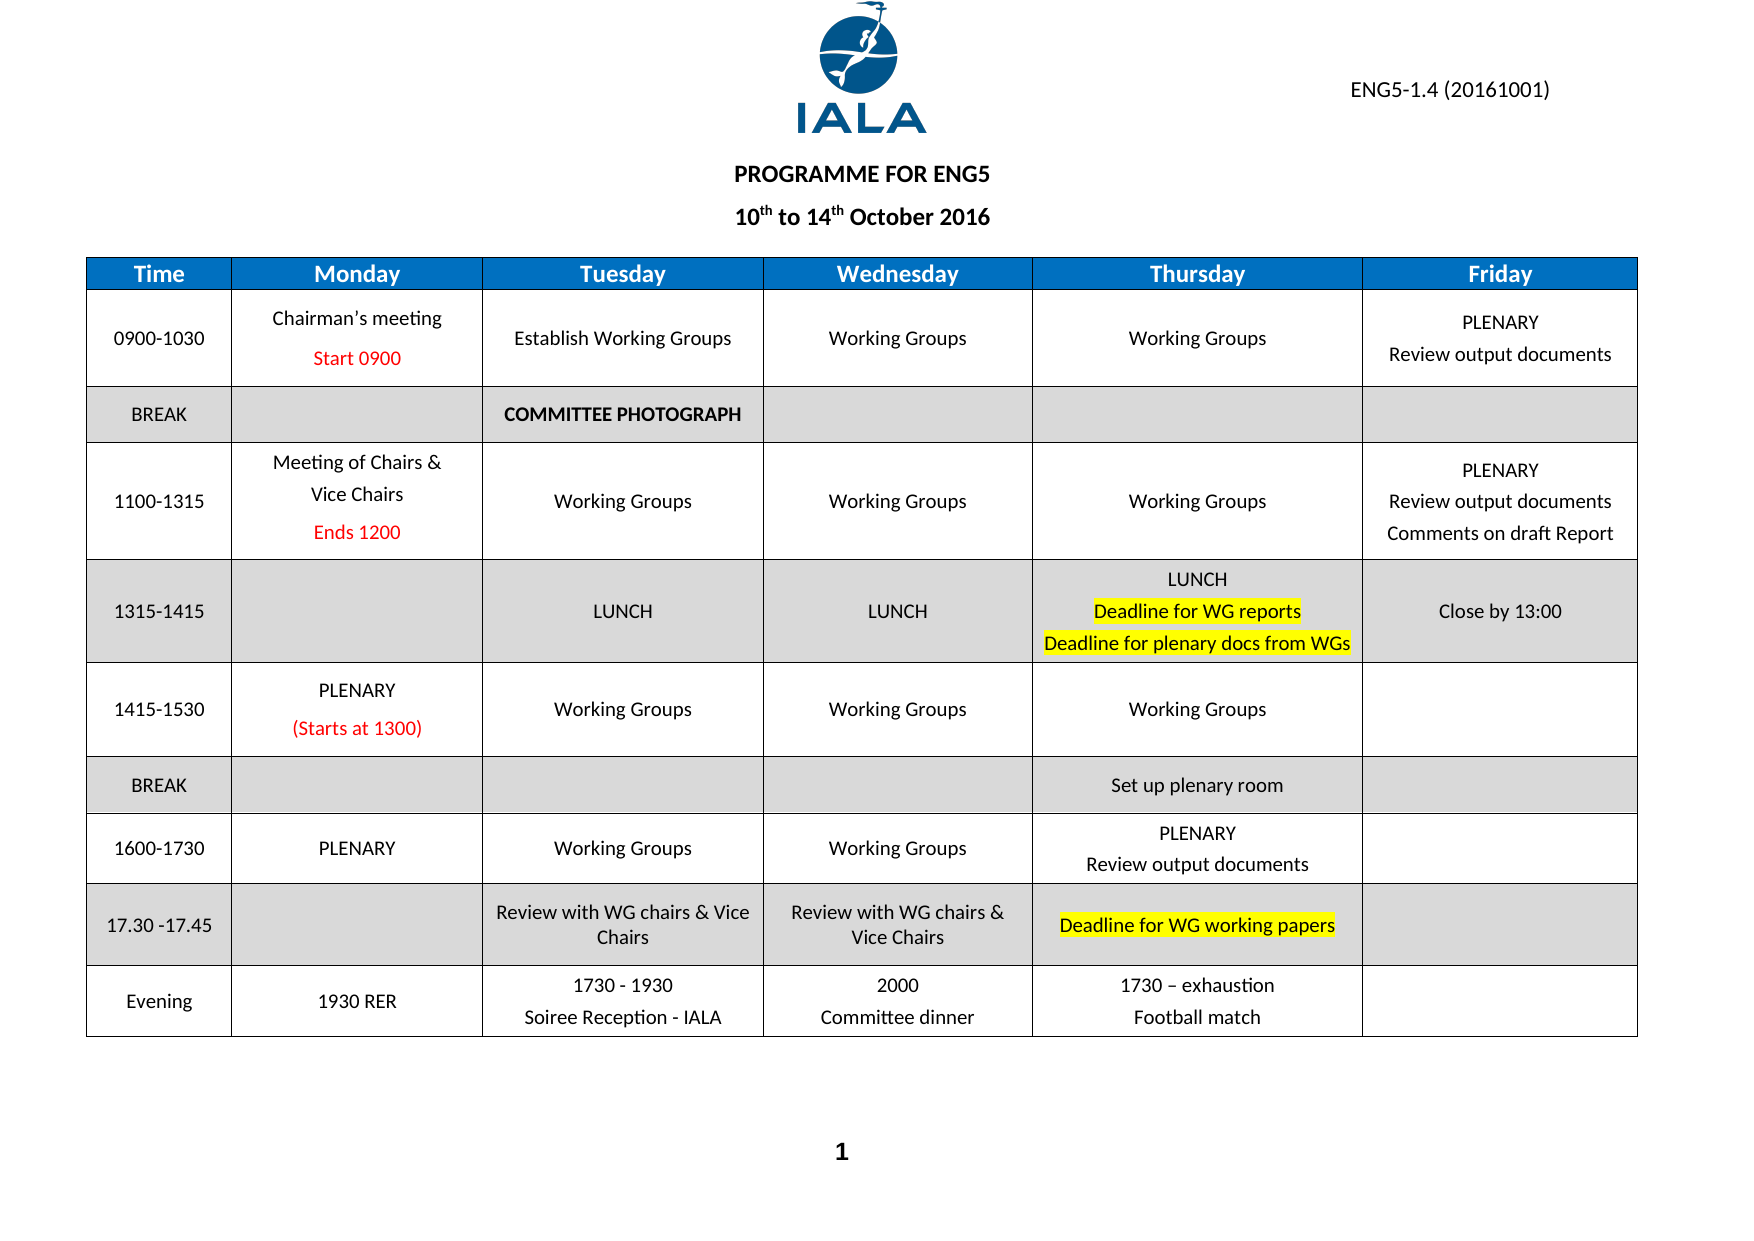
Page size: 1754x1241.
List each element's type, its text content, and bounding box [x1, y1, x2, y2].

table_cell 0900-1030 [87, 290, 231, 386]
table_cell [1363, 757, 1637, 812]
table_cell Working Groups [764, 290, 1032, 386]
table_cell Working Groups [483, 663, 763, 756]
text 10th to 14th October 2016 [89, 202, 1636, 232]
table_cell [1363, 663, 1637, 756]
table_cell [764, 387, 1032, 442]
table_cell Review with WG chairs & Vice Chairs [483, 884, 763, 965]
table_cell PLENARY Review output documents [1033, 814, 1362, 883]
table_cell 17.30 -17.45 [87, 884, 231, 965]
table_cell Set up plenary room [1033, 757, 1362, 812]
table_cell Working Groups [1033, 663, 1362, 756]
table_cell Working Groups [483, 814, 763, 883]
table_cell Close by 13:00 [1363, 560, 1637, 662]
table_cell LUNCH [483, 560, 763, 662]
table_cell PLENARY Review output documents Comments on draft Report [1363, 443, 1637, 559]
table_cell [483, 757, 763, 812]
table_cell 1730 – exhaustion Football match [1033, 966, 1362, 1036]
table_cell BREAK [87, 757, 231, 812]
table_cell [1363, 884, 1637, 965]
table_cell [232, 884, 482, 965]
table_cell 1600-1730 [87, 814, 231, 883]
table_cell 1930 RER [232, 966, 482, 1036]
table_cell 1415-1530 [87, 663, 231, 756]
table_cell COMMITTEE PHOTOGRAPH [483, 387, 763, 442]
table_header Monday [232, 258, 482, 289]
table_cell Chairman’s meeting Start 0900 [232, 290, 482, 386]
table_cell 2000 Committee dinner [764, 966, 1032, 1036]
table_cell [1363, 387, 1637, 442]
table_cell Working Groups [483, 443, 763, 559]
table_cell 1315-1415 [87, 560, 231, 662]
table_cell LUNCH Deadline for WG reports Deadline for plenary docs from WGs [1033, 560, 1362, 662]
table_cell 1730 - 1930 Soiree Reception - IALA [483, 966, 763, 1036]
table_header Time [87, 258, 231, 289]
table_cell [1363, 814, 1637, 883]
table_cell [1363, 966, 1637, 1036]
text PROGRAMME FOR ENG5 [89, 158, 1636, 189]
table_cell Deadline for WG working papers [1033, 884, 1362, 965]
table_cell [764, 757, 1032, 812]
table_cell [232, 387, 482, 442]
table_cell Establish Working Groups [483, 290, 763, 386]
table_cell PLENARY (Starts at 1300) [232, 663, 482, 756]
table_cell PLENARY [232, 814, 482, 883]
table_header Friday [1363, 258, 1637, 289]
table_cell [1033, 387, 1362, 442]
table_cell Meeting of Chairs & Vice Chairs Ends 1200 [232, 443, 482, 559]
table_header Thursday [1033, 258, 1362, 289]
table_cell Working Groups [764, 663, 1032, 756]
table_cell Evening [87, 966, 231, 1036]
table_cell 1100-1315 [87, 443, 231, 559]
table_cell Working Groups [1033, 443, 1362, 559]
table_cell Working Groups [764, 443, 1032, 559]
table_header Wednesday [764, 258, 1032, 289]
table_header Tuesday [483, 258, 763, 289]
table_cell LUNCH [764, 560, 1032, 662]
table_cell Working Groups [1033, 290, 1362, 386]
table_cell [232, 560, 482, 662]
table_cell Review with WG chairs & Vice Chairs [764, 884, 1032, 965]
table_cell PLENARY Review output documents [1363, 290, 1637, 386]
table_cell BREAK [87, 387, 231, 442]
picture [768, 0, 949, 163]
table_cell Working Groups [764, 814, 1032, 883]
table_cell [232, 757, 482, 812]
